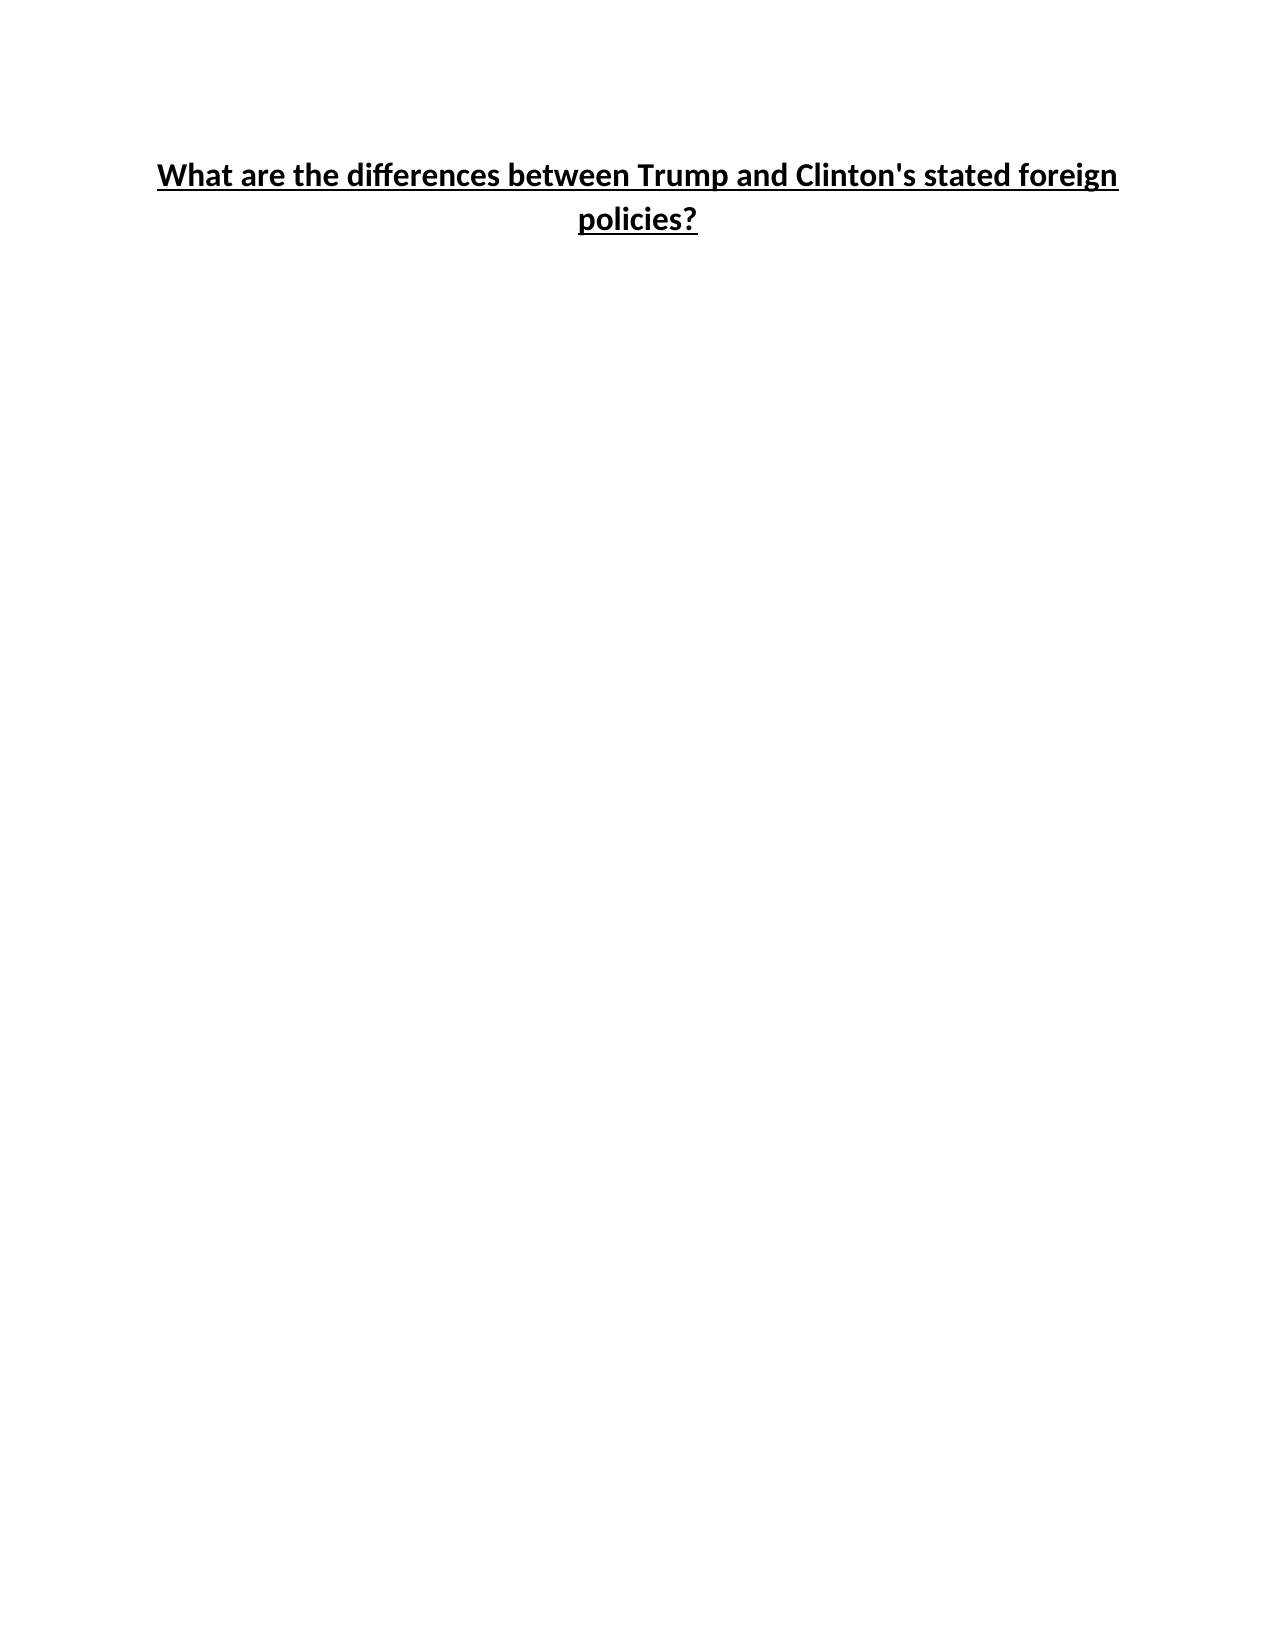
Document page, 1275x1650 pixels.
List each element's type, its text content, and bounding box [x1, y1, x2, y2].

subtitle What are the differences between Trump and Clinton's stated foreign policies? [150, 154, 1125, 239]
